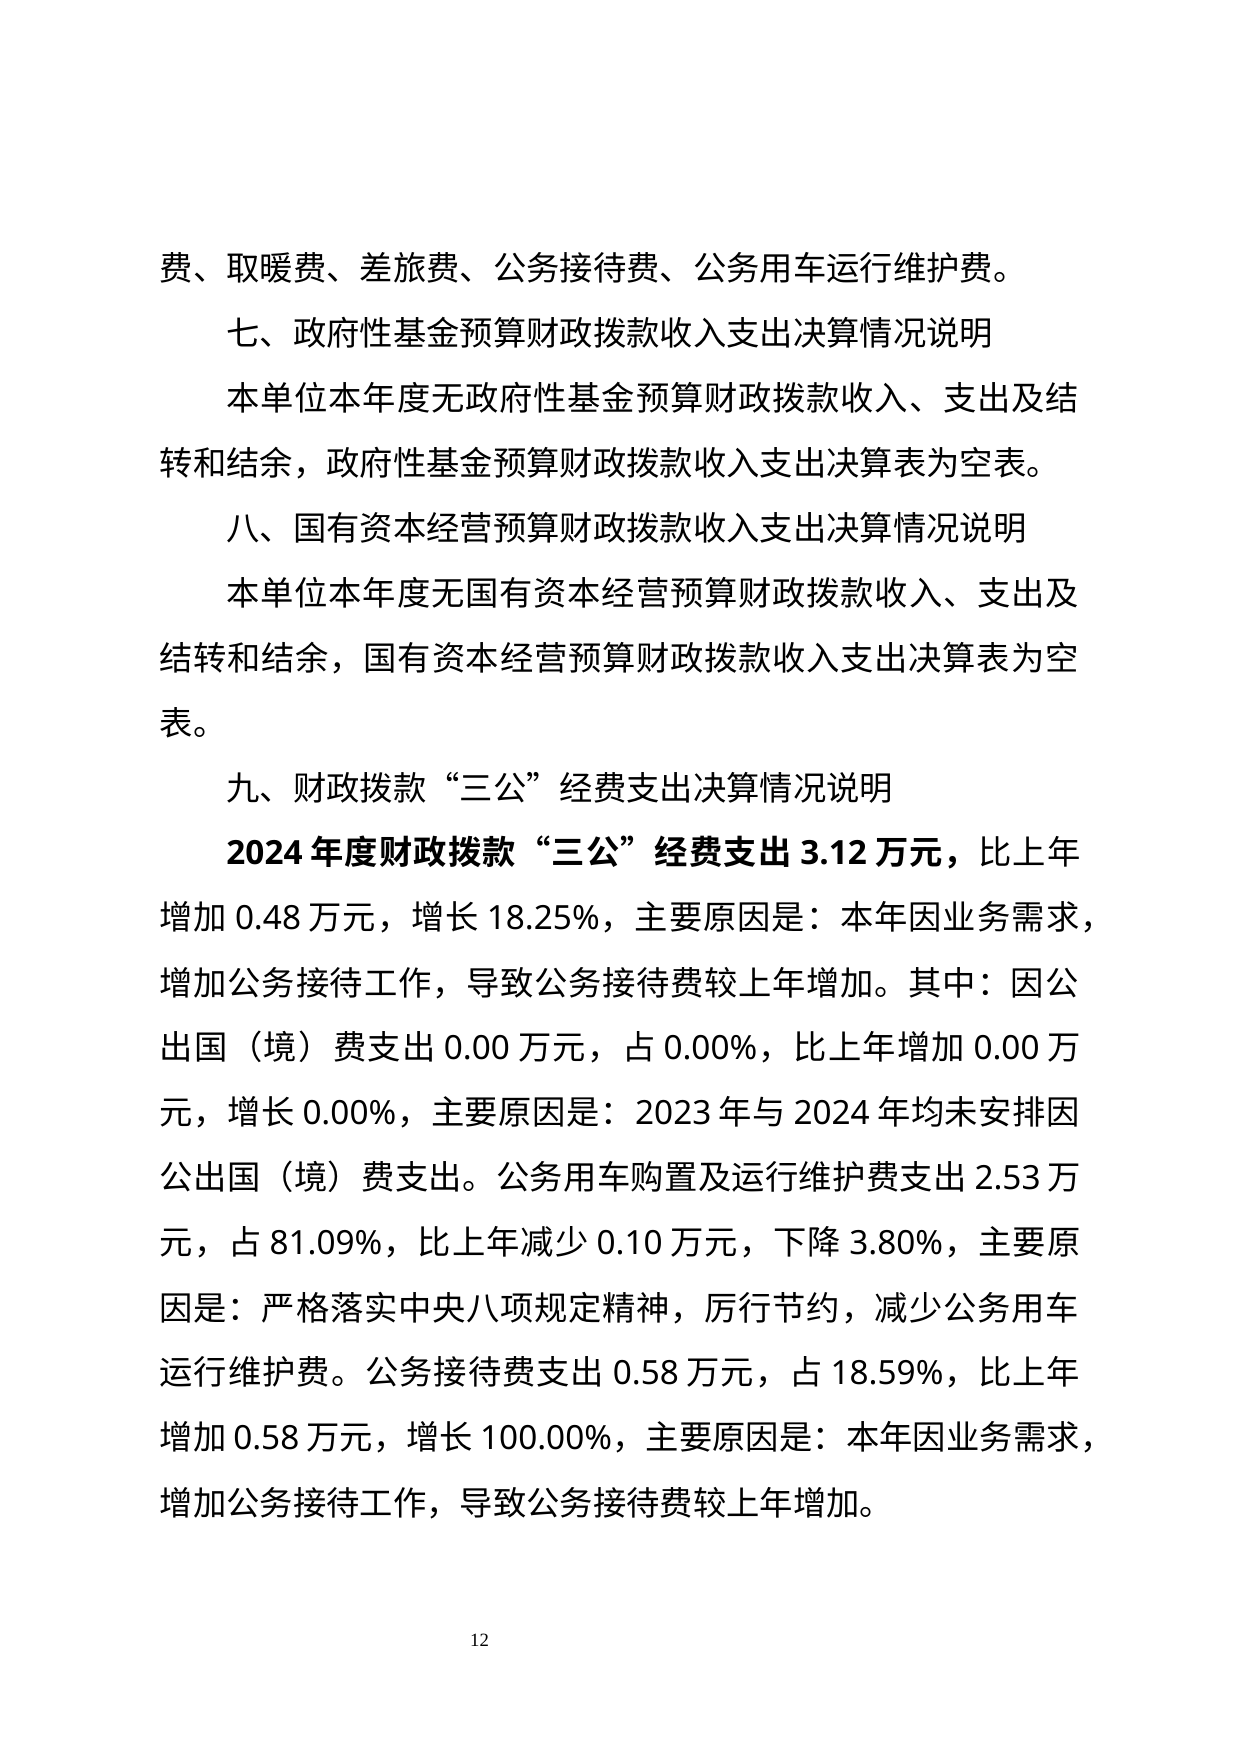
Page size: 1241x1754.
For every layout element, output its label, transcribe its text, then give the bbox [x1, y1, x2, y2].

text 2024年度财政拨款“三公”经费支出3.12万元，比上年增加0.48万元，增长18.25%，主要原因是：本年因业务需求，增加公务接待工作，导致公务接待费较上年增加。其中：因公出国（境）费支出0.00万元，占0.00%，比上年增加0.00万元，增长0.00%，主要原因是：2023年与2024年均未安排因公出国（境）费支出。公务用车购置及运行维护费支出2.53万元，占81.09%，比上年减少0.10万元，下降3.80%，主要原因是：严格落实中央八项规定精神，厉行节约，减少公务用车运行维护费。公务接待费支出0.58万元，占18.59%，比上年增加0.58万元，增长100.00%，主要原因是：本年因业务需求，增加公务接待工作，导致公务接待费较上年增加。 [159, 818, 1081, 1533]
text 八、国有资本经营预算财政拨款收入支出决算情况说明 [159, 493, 1081, 558]
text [159, 233, 1081, 298]
text 九、财政拨款“三公”经费支出决算情况说明 [159, 753, 1081, 818]
text 本单位本年度无政府性基金预算财政拨款收入、支出及结转和结余，政府性基金预算财政拨款收入支出决算表为空表。 [159, 363, 1081, 493]
text 本单位本年度无国有资本经营预算财政拨款收入、支出及结转和结余，国有资本经营预算财政拨款收入支出决算表为空表。 [159, 558, 1081, 753]
text 七、政府性基金预算财政拨款收入支出决算情况说明 [159, 298, 1081, 363]
